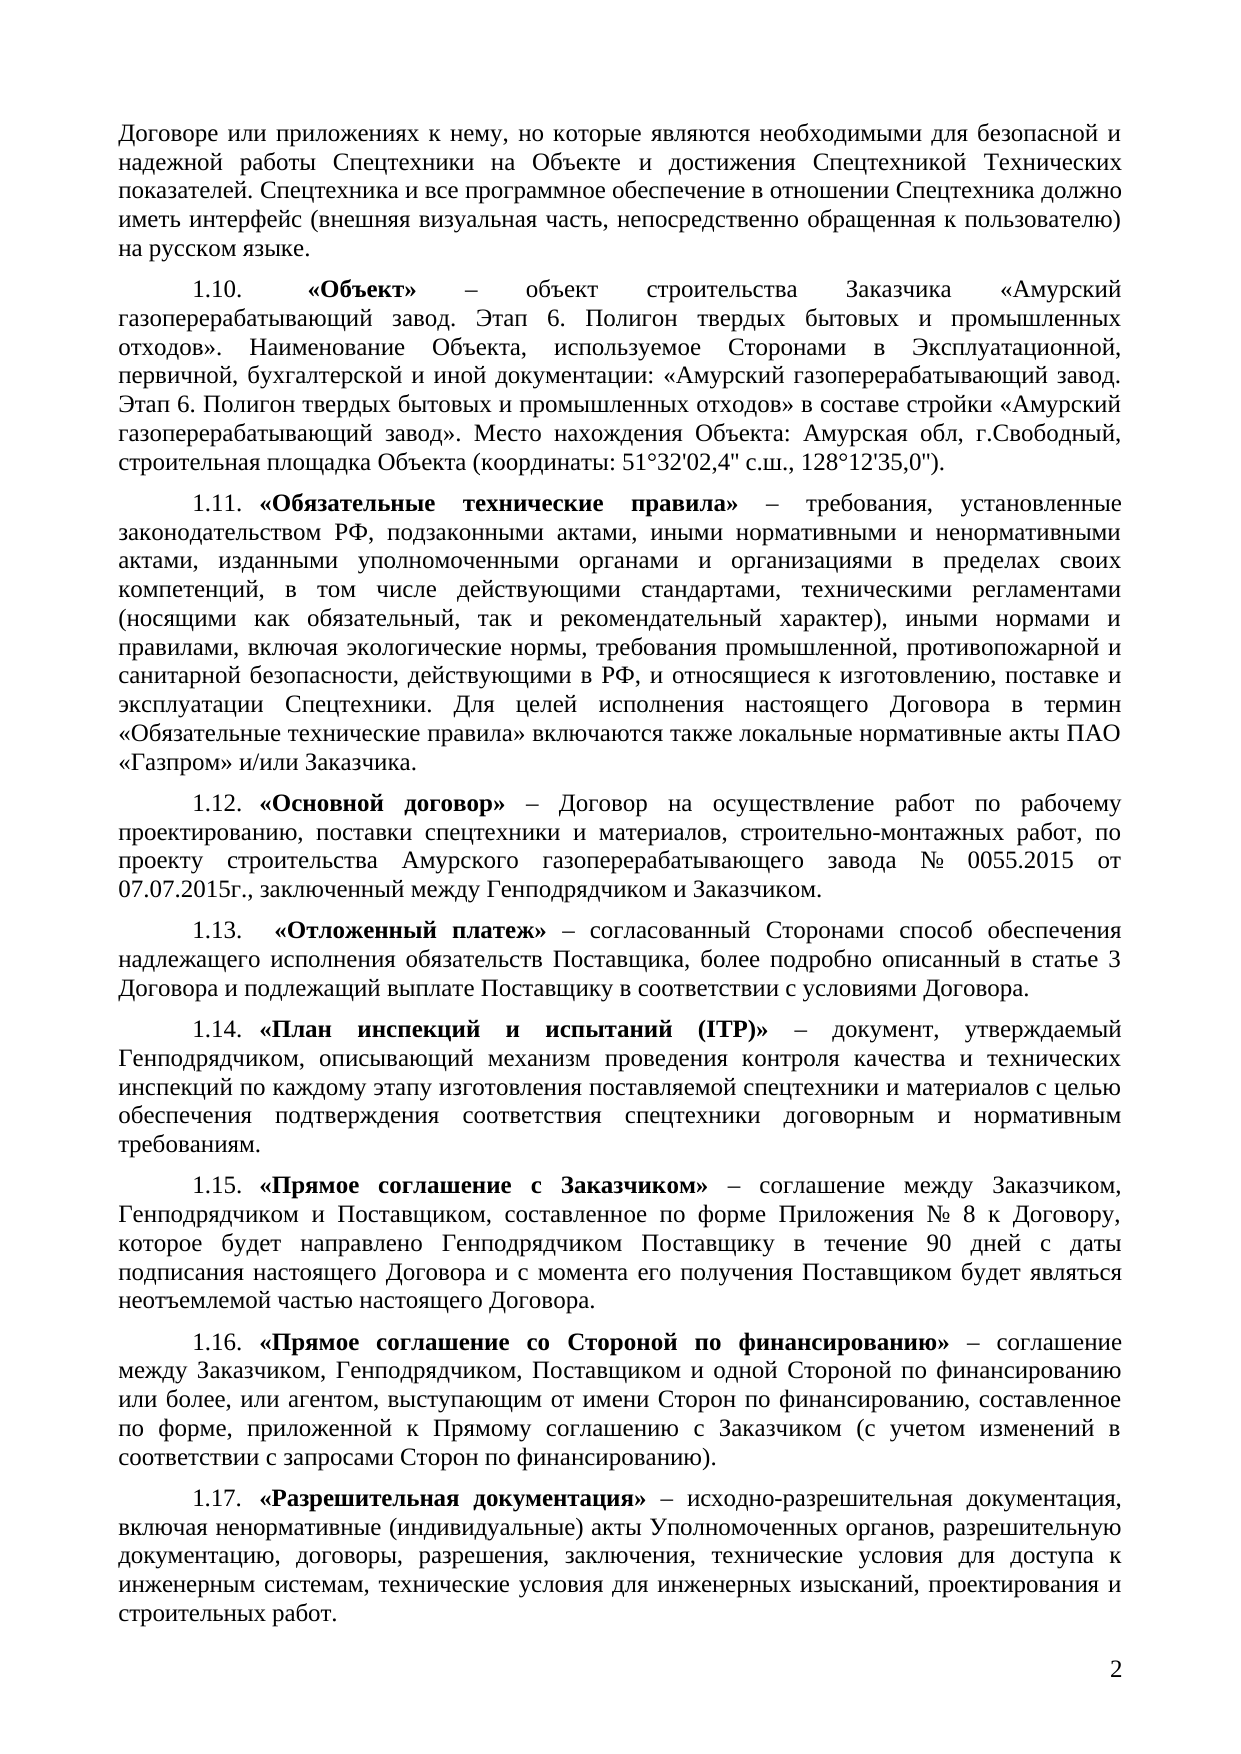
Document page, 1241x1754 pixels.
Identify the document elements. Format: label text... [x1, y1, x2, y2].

list «Обязательные технические правила» – требования, установленные законодательством РФ, подзаконными актами, иными нормативными и ненормативными актами, изданными уполномоченными органами и организациями в пределах своих компетенций, в том числе действующими стандартами, техническими регламентами (носящими как обязательный, так и рекомендательный характер), иными нормами и правилами, включая экологические нормы, требования промышленной, противопожарной и санитарной безопасности, действующими в РФ, и относящиеся к изготовлению, поставке и эксплуатации Спецтехники. Для целей исполнения настоящего Договора в термин «Обязательные технические правила» включаются также локальные нормативные акты ПАО «Газпром» и/или Заказчика. [118, 488, 1122, 776]
list «Прямое соглашение со Стороной по финансированию» – соглашение между Заказчиком, Генподрядчиком, Поставщиком и одной Стороной по финансированию или более, или агентом, выступающим от имени Сторон по финансированию, составленное по форме, приложенной к Прямому соглашению с Заказчиком (с учетом изменений в соответствии с запросами Сторон по финансированию). [118, 1327, 1122, 1471]
list «Прямое соглашение с Заказчиком» – соглашение между Заказчиком, Генподрядчиком и Поставщиком, составленное по форме Приложения № 8 к Договору, которое будет направлено Генподрядчиком Поставщику в течение 90 дней с даты подписания настоящего Договора и с момента его получения Поставщиком будет являться неотъемлемой частью настоящего Договора. [118, 1171, 1122, 1314]
list «Основной договор» – Договор на осуществление работ по рабочему проектированию, поставки спецтехники и материалов, строительно-монтажных работ, по проекту строительства Амурского газоперерабатывающего завода № 0055.2015 от 07.07.2015г., заключенный между Генподрядчиком и Заказчиком. [118, 788, 1122, 903]
list «Объект» – объект строительства Заказчика «Амурский газоперерабатывающий завод. Этап 6. Полигон твердых бытовых и промышленных отходов». Наименование Объекта, используемое Сторонами в Эксплуатационной, первичной, бухгалтерской и иной документации: «Амурский газоперерабатывающий завод. Этап 6. Полигон твердых бытовых и промышленных отходов» в составе стройки «Амурский газоперерабатывающий завод». Место нахождения Объекта: Амурская обл, г.Свободный, строительная площадка Объекта (координаты: 51°32'02,4'' с.ш., 128°12'35,0''). [118, 274, 1122, 476]
list «Разрешительная документация» – исходно-разрешительная документация, включая ненормативные (индивидуальные) акты Уполномоченных органов, разрешительную документацию, договоры, разрешения, заключения, технические условия для доступа к инженерным системам, технические условия для инженерных изысканий, проектирования и строительных работ. [118, 1483, 1122, 1627]
list «Отложенный платеж» – согласованный Сторонами способ обеспечения надлежащего исполнения обязательств Поставщика, более подробно описанный в статье 3 Договора и подлежащий выплате Поставщику в соответствии с условиями Договора. [118, 916, 1122, 1002]
list «План инспекций и испытаний (ITP)» – документ, утверждаемый Генподрядчиком, описывающий механизм проведения контроля качества и технических инспекций по каждому этапу изготовления поставляемой спецтехники и материалов с целью обеспечения подтверждения соответствия спецтехники договорным и нормативным требованиям. [118, 1014, 1122, 1158]
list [118, 118, 1122, 262]
